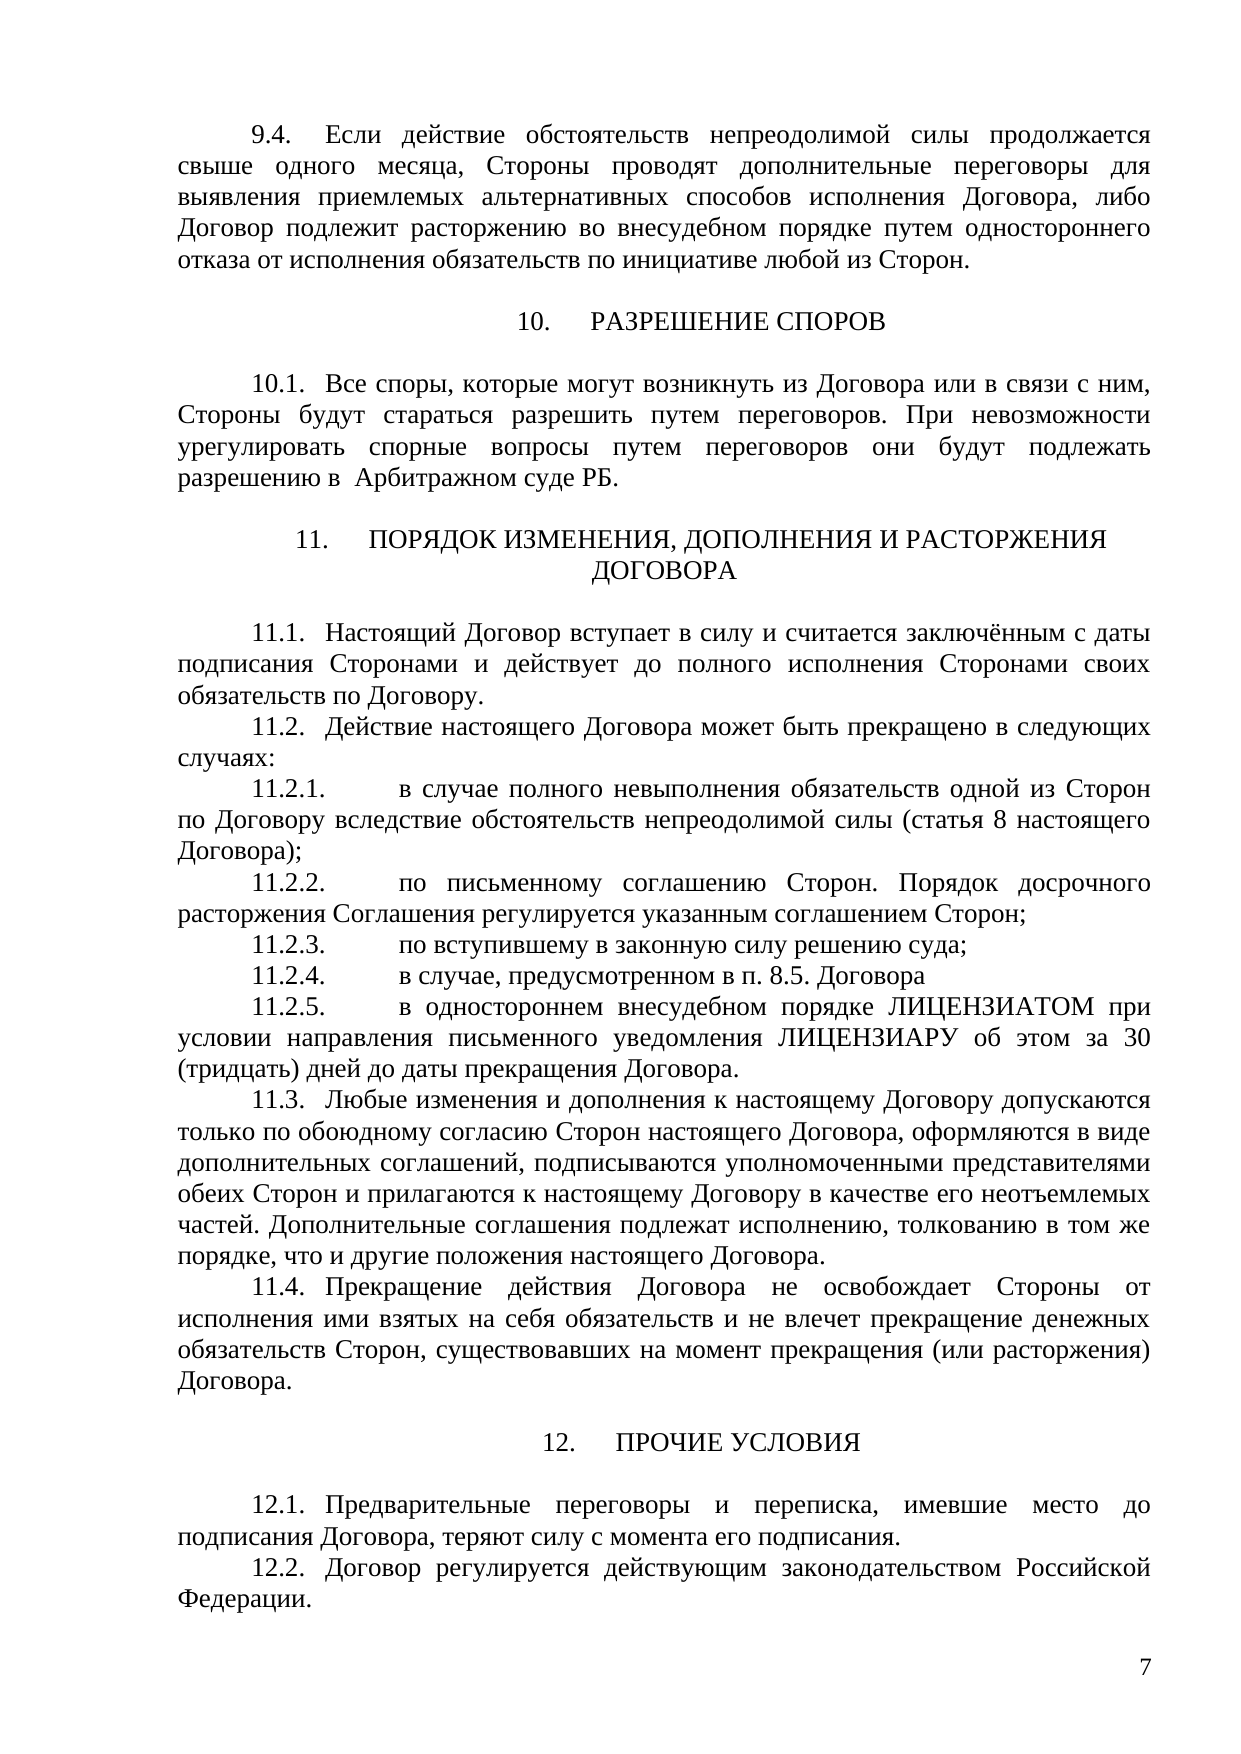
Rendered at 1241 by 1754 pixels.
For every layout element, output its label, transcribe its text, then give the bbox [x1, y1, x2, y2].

list РАЗРЕШЕНИЕ СПОРОВ [177, 305, 1152, 336]
list Предварительные переговоры и переписка, имевшие место до подписания Договора, теряют силу с момента его подписания. [177, 1488, 1152, 1551]
list Договор регулируется действующим законодательством Российской Федерации. [177, 1551, 1152, 1613]
list Действие настоящего Договора может быть прекращено в следующих случаях: [177, 710, 1152, 772]
list Прекращение действия Договора не освобождает Стороны от исполнения ими взятых на себя обязательств и не влечет прекращение денежных обязательств Сторон, существовавших на момент прекращения (или расторжения) Договора. [177, 1271, 1152, 1395]
list в одностороннем внесудебном порядке ЛИЦЕНЗИАТОМ при условии направления письменного уведомления ЛИЦЕНЗИАРУ об этом за 30 (тридцать) дней до даты прекращения Договора. [177, 990, 1152, 1084]
list Все споры, которые могут возникнуть из Договора или в связи с ним, Стороны будут стараться разрешить путем переговоров. При невозможности урегулировать спорные вопросы путем переговоров они будут подлежать разрешению в Арбитражном суде РБ. [177, 367, 1152, 492]
list Настоящий Договор вступает в силу и считается заключённым с даты подписания Сторонами и действует до полного исполнения Сторонами своих обязательств по Договору. [177, 616, 1152, 710]
list по вступившему в законную силу решению суда; [177, 928, 1152, 959]
list Любые изменения и дополнения к настоящему Договору допускаются только по обоюдному согласию Сторон настоящего Договора, оформляются в виде дополнительных соглашений, подписываются уполномоченными представителями обеих Сторон и прилагаются к настоящему Договору в качестве его неотъемлемых частей. Дополнительные соглашения подлежат исполнению, толкованию в том же порядке, что и другие положения настоящего Договора. [177, 1084, 1152, 1271]
list в случае, предусмотренном в п. 8.5. Договора [177, 959, 1152, 990]
list в случае полного невыполнения обязательств одной из Сторон по Договору вследствие обстоятельств непреодолимой силы (статья 8 настоящего Договора); [177, 772, 1152, 866]
list по письменному соглашению Сторон. Порядок досрочного расторжения Соглашения регулируется указанным соглашением Сторон; [177, 866, 1152, 928]
list ПОРЯДОК ИЗМЕНЕНИЯ, ДОПОЛНЕНИЯ И РАСТОРЖЕНИЯ ДОГОВОРА [177, 523, 1152, 585]
list Если действие обстоятельств непреодолимой силы продолжается свыше одного месяца, Стороны проводят дополнительные переговоры для выявления приемлемых альтернативных способов исполнения Договора, либо Договор подлежит расторжению во внесудебном порядке путем одностороннего отказа от исполнения обязательств по инициативе любой из Сторон. [177, 118, 1152, 274]
list ПРОЧИЕ УСЛОВИЯ [177, 1426, 1152, 1457]
